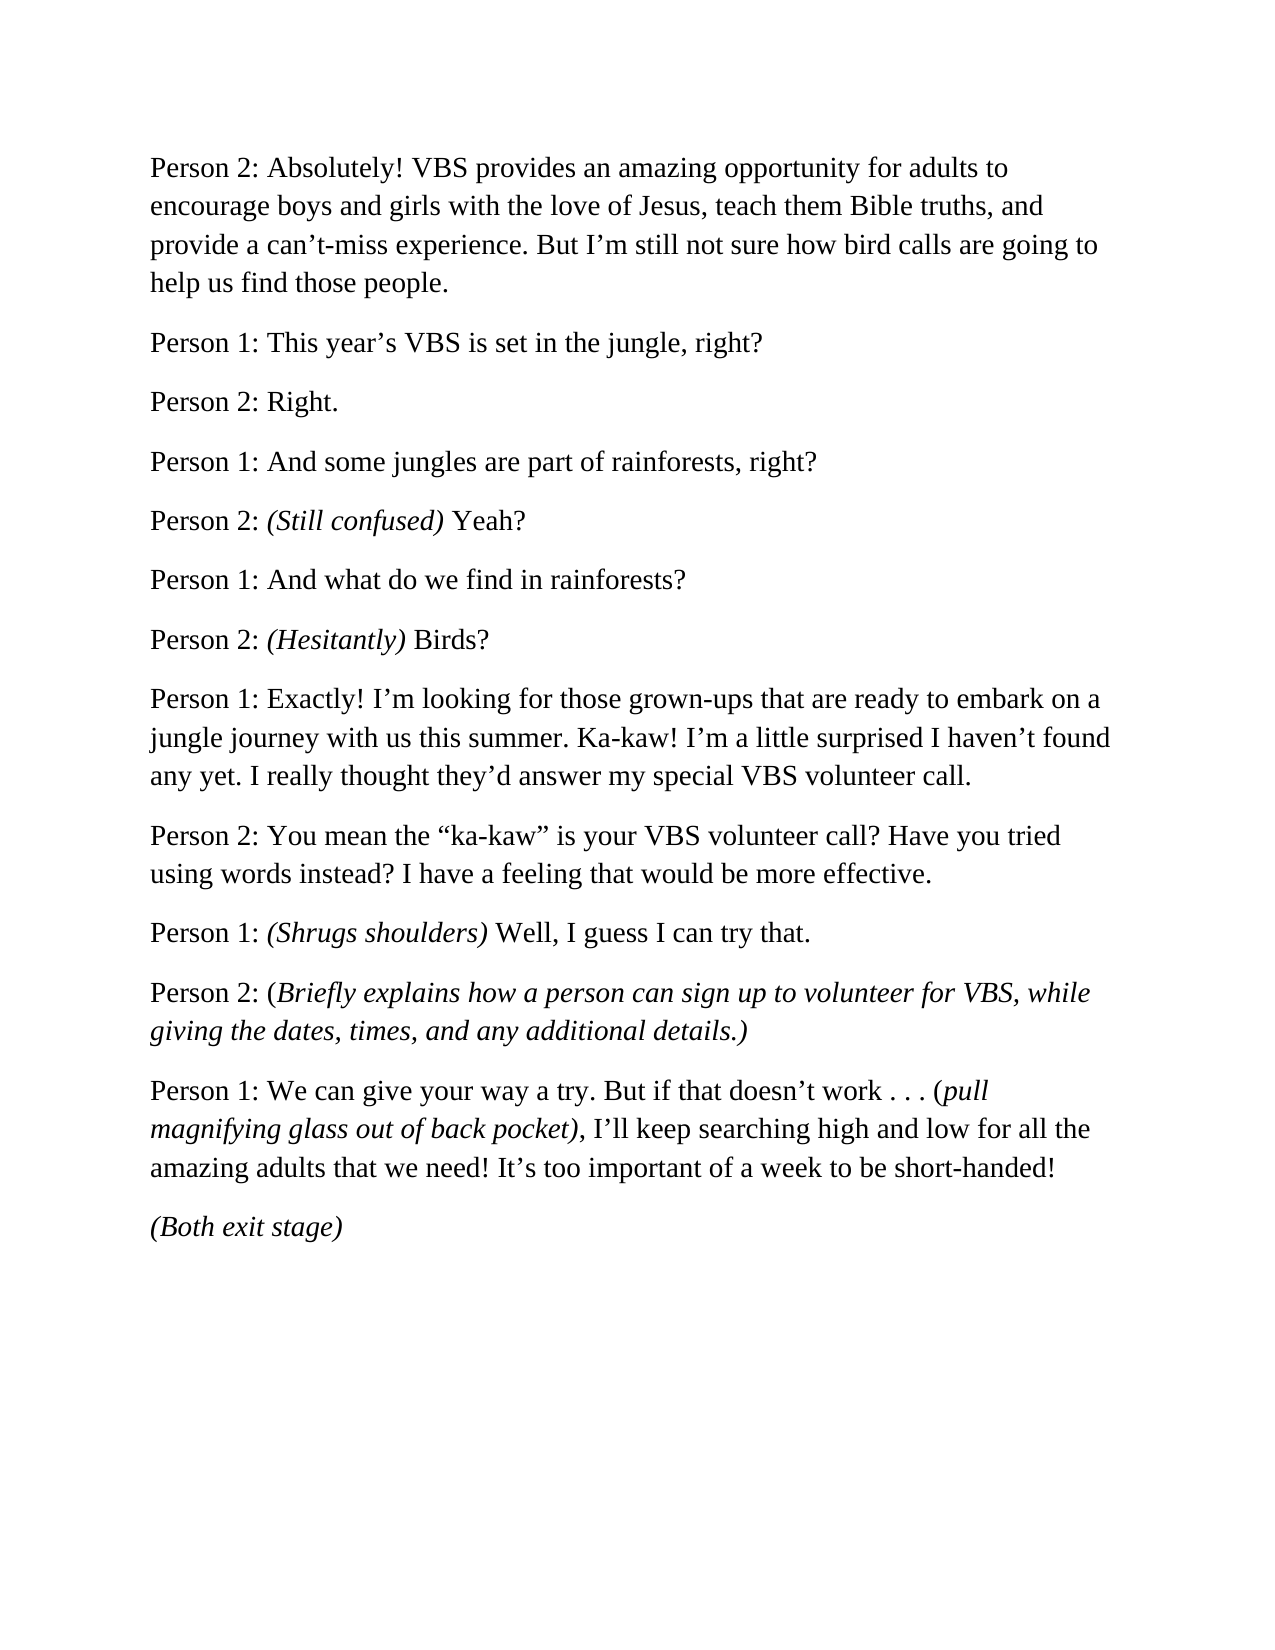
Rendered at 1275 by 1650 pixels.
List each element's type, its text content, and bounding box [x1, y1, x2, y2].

text Person 1: And some jungles are part of rainforests, right? [150, 444, 1125, 477]
text Person 1: This year’s VBS is set in the jungle, right? [150, 325, 1125, 358]
text Person 2: (Hesitantly) Birds? [150, 622, 1125, 655]
text Person 2: Absolutely! VBS provides an amazing opportunity for adults to encourage boys and girls with the love of Jesus, teach them Bible truths, and provide a can’t-miss experience. But I’m still not sure how bird calls are going to help us find those people. [150, 150, 1125, 299]
text Person 2: Right. [150, 384, 1125, 418]
text (Both exit stage) [150, 1209, 1125, 1243]
text Person 1: We can give your way a try. But if that doesn’t work . . . (pull magnifying glass out of back pocket), I’ll keep searching high and low for all the amazing adults that we need! It’s too important of a week to be short-handed! [150, 1073, 1125, 1183]
text Person 1: (Shrugs shoulders) Well, I guess I can try that. [150, 916, 1125, 949]
text Person 2: (Still confused) Yeah? [150, 503, 1125, 537]
text Person 1: Exactly! I’m looking for those grown-ups that are ready to embark on a jungle journey with us this summer. Ka-kaw! I’m a little surprised I haven’t found any yet. I really thought they’d answer my special VBS volunteer call. [150, 681, 1125, 792]
text Person 2: (Briefly explains how a person can sign up to volunteer for VBS, while giving the dates, times, and any additional details.) [150, 975, 1125, 1047]
text Person 1: And what do we find in rainforests? [150, 562, 1125, 596]
text Person 2: You mean the “ka-kaw” is your VBS volunteer call? Have you tried using words instead? I have a feeling that would be more effective. [150, 818, 1125, 890]
